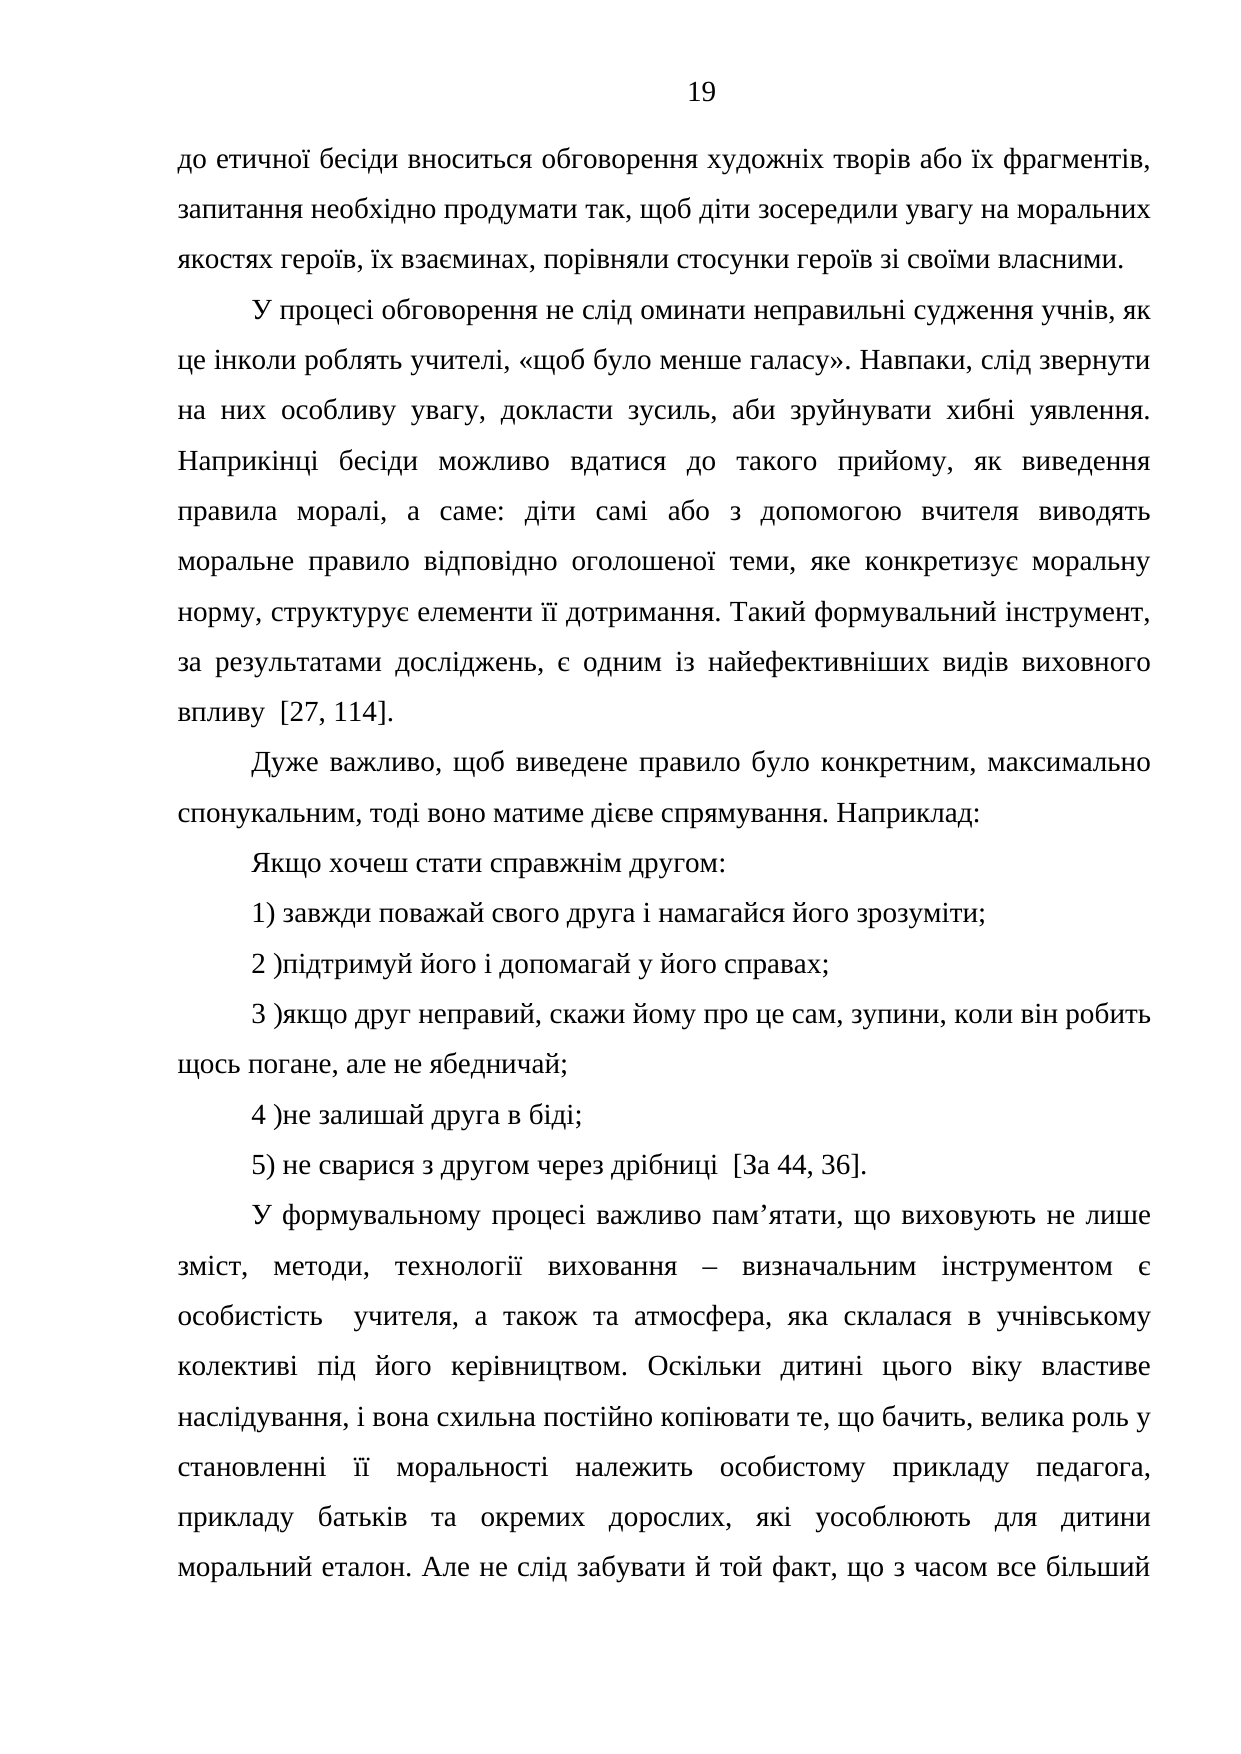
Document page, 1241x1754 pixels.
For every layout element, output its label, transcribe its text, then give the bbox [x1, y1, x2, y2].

text 2 )підтримуй його і допомагай у його справах; [177, 946, 1152, 979]
text У процесі обговорення не слід оминати неправильні судження учнів, як це інколи роблять учителі, «щоб було менше галасу». Навпаки, слід звернути на них особливу увагу, докласти зусиль, аби зруйнувати хибні уявлення. Наприкінці бесіди можливо вдатися до такого прийому, як виведення правила моралі, а саме: діти самі або з допомогою вчителя виводять моральне правило відповідно оголошеної теми, яке конкретизує моральну норму, структурує елементи її дотримання. Такий формувальний інструмент, за результатами досліджень, є одним із найефективніших видів виховного впливу [27, 114]. [177, 292, 1152, 728]
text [177, 1197, 1152, 1583]
text Дуже важливо, щоб виведене правило було конкретним, максимально спонукальним, тоді воно матиме дієве спрямування. Наприклад: [177, 744, 1152, 828]
text Якщо хочеш стати справжнім другом: [177, 845, 1152, 879]
text 3 )якщо друг неправий, скажи йому про це сам, зупини, коли він робить щось погане, але не ябедничай; [177, 996, 1152, 1080]
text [177, 141, 1152, 275]
text 4 )не залишай друга в біді; [177, 1097, 1152, 1130]
text 5) не сварися з другом через дрібниці [За 44, 36]. [177, 1147, 1152, 1181]
text 1) завжди поважай свого друга і намагайся його зрозуміти; [177, 896, 1152, 929]
